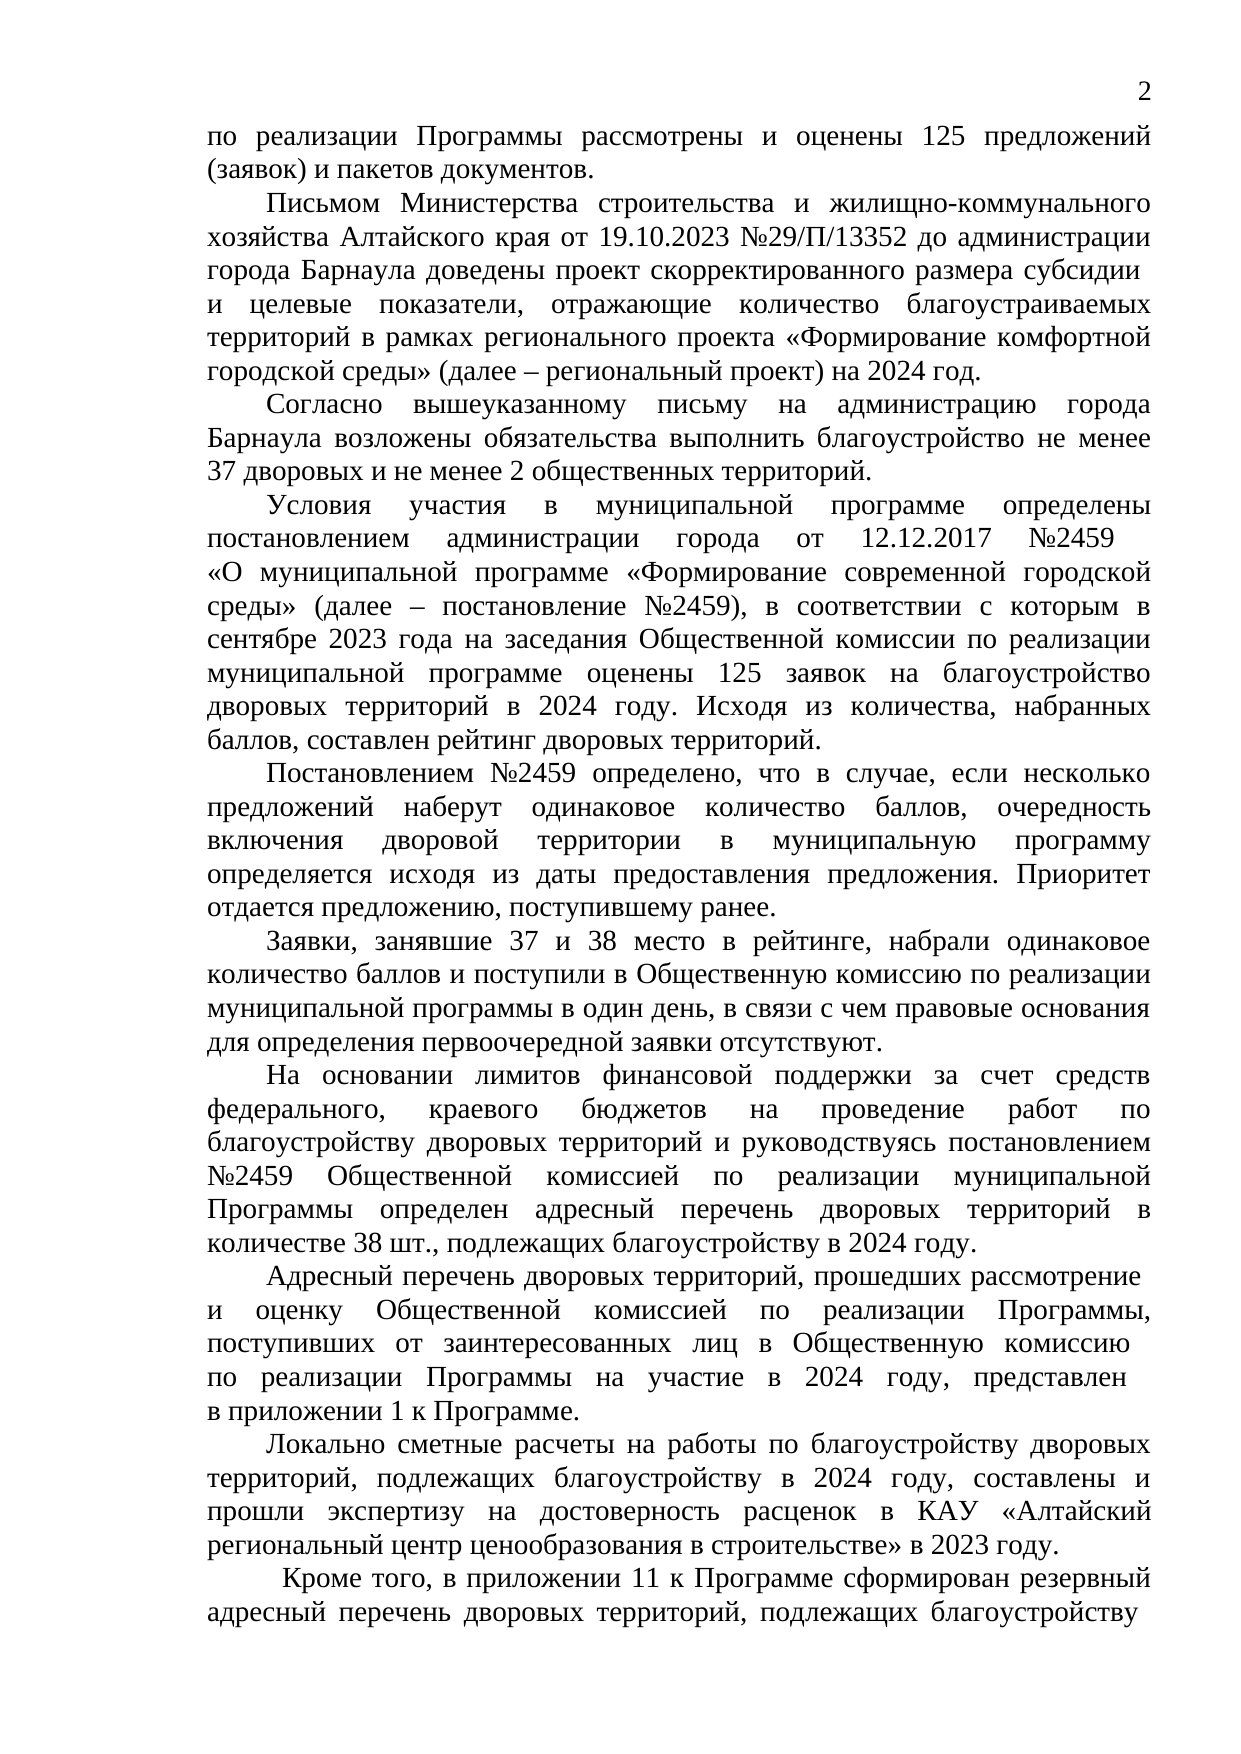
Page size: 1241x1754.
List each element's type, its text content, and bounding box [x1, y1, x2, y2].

text Адресный перечень дворовых территорий, прошедших рассмотрение и оценку Общественной комиссией по реализации Программы, поступивших от заинтересованных лиц в Общественную комиссию по реализации Программы на участие в 2024 году, представлен в приложении 1 к Программе. [207, 1258, 1152, 1426]
text На основании лимитов финансовой поддержки за счет средств федерального, краевого бюджетов на проведение работ по благоустройству дворовых территорий и руководствуясь постановлением №2459 Общественной комиссией по реализации муниципальной Программы определен адресный перечень дворовых территорий в количестве 38 шт., подлежащих благоустройству в 2024 году. [207, 1057, 1152, 1258]
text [207, 118, 1152, 185]
text Заявки, занявшие 37 и 38 место в рейтинге, набрали одинаковое количество баллов и поступили в Общественную комиссию по реализации муниципальной программы в один день, в связи с чем правовые основания для определения первоочередной заявки отсутствуют. [207, 923, 1152, 1057]
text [207, 1560, 1152, 1627]
text Письмом Министерства строительства и жилищно-коммунального хозяйства Алтайского края от 19.10.2023 №29/П/13352 до администрации города Барнаула доведены проект скорректированного размера субсидии и целевые показатели, отражающие количество благоустраиваемых территорий в рамках регионального проекта «Формирование комфортной городской среды» (далее – региональный проект) на 2024 год. [207, 185, 1152, 386]
text Согласно вышеуказанному письму на администрацию города Барнаула возложены обязательства выполнить благоустройство не менее 37 дворовых и не менее 2 общественных территорий. [207, 386, 1152, 487]
text Условия участия в муниципальной программе определены постановлением администрации города от 12.12.2017 №2459 «О муниципальной программе «Формирование современной городской среды» (далее – постановление №2459), в соответствии с которым в сентябре 2023 года на заседания Общественной комиссии по реализации муниципальной программе оценены 125 заявок на благоустройство дворовых территорий в 2024 году. Исходя из количества, набранных баллов, составлен рейтинг дворовых территорий. [207, 487, 1152, 755]
text Локально сметные расчеты на работы по благоустройству дворовых территорий, подлежащих благоустройству в 2024 году, составлены и прошли экспертизу на достоверность расценок в КАУ «Алтайский региональный центр ценообразования в строительстве» в 2023 году. [207, 1426, 1152, 1560]
text Постановлением №2459 определено, что в случае, если несколько предложений наберут одинаковое количество баллов, очередность включения дворовой территории в муниципальную программу определяется исходя из даты предоставления предложения. Приоритет отдается предложению, поступившему ранее. [207, 755, 1152, 923]
